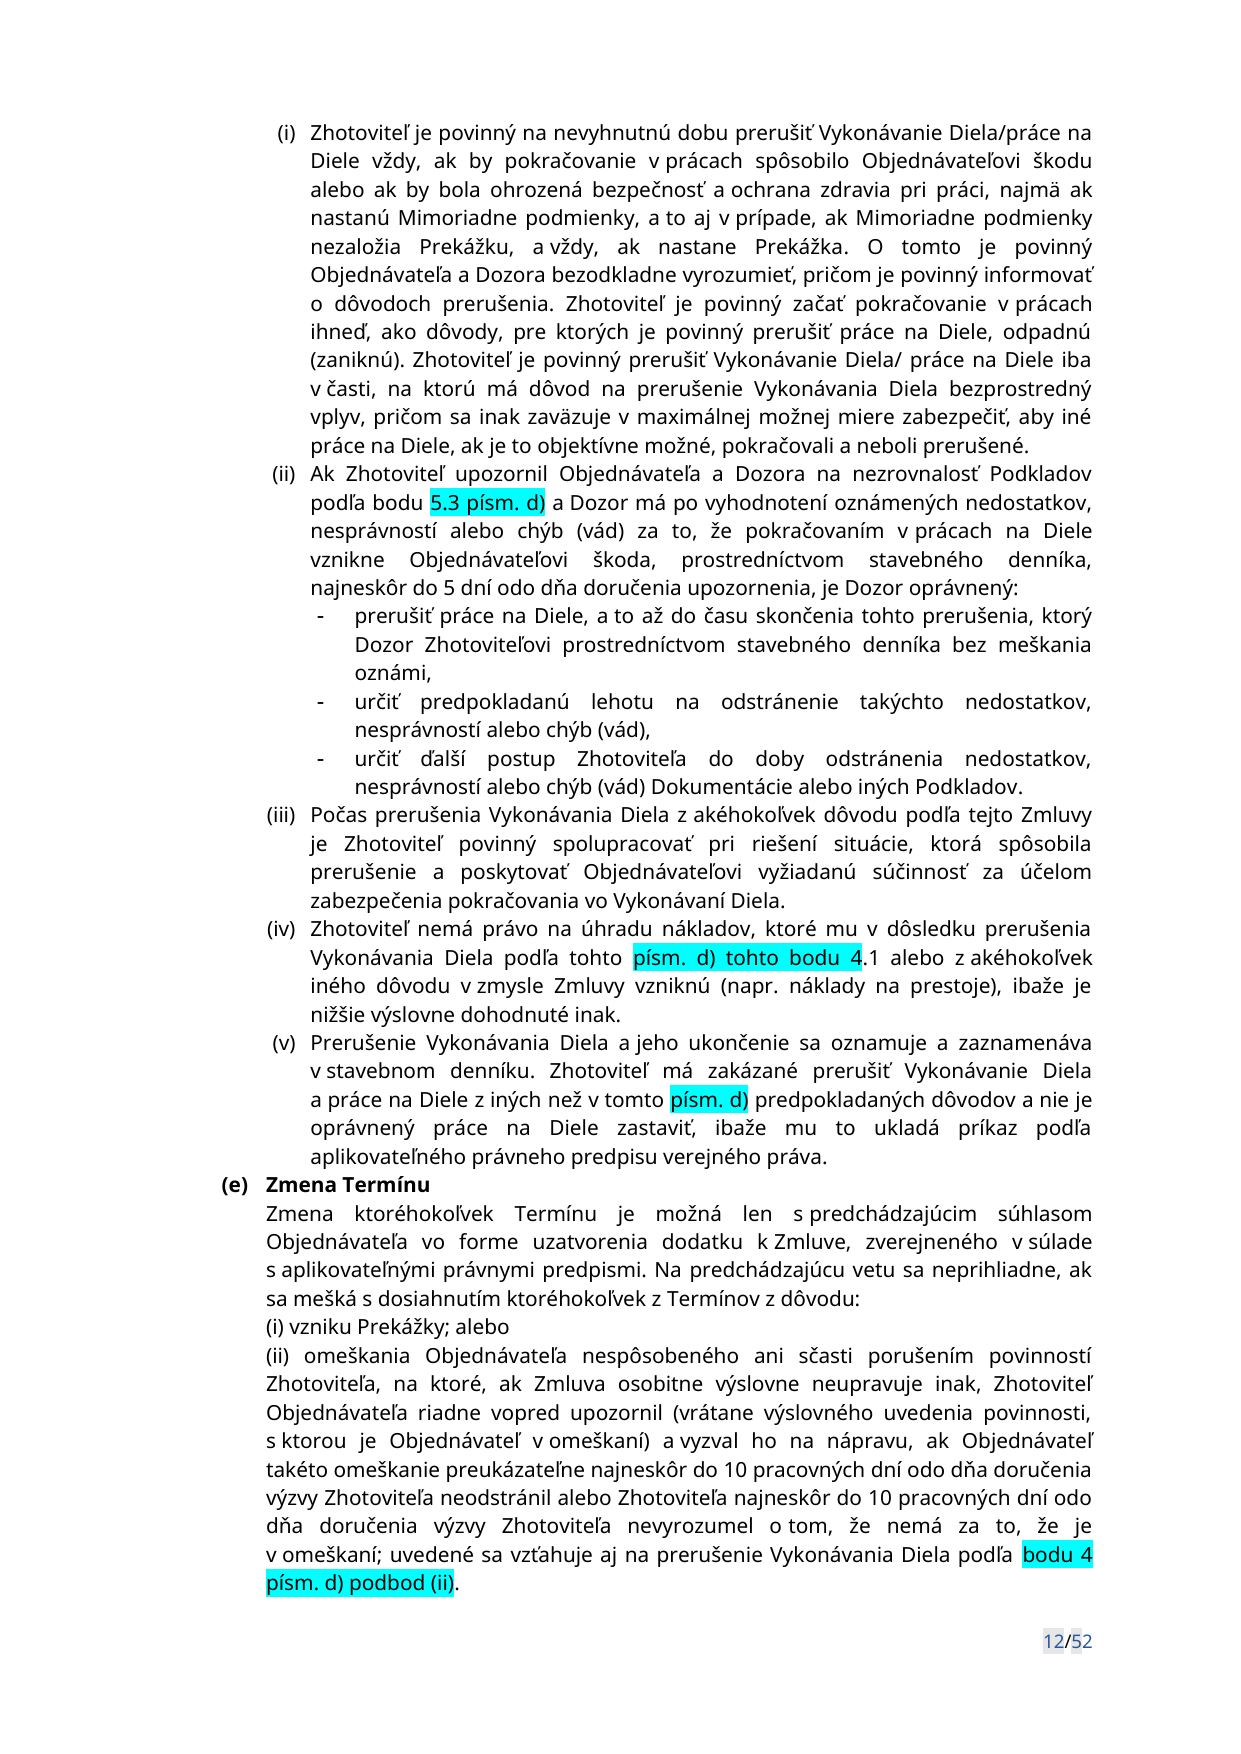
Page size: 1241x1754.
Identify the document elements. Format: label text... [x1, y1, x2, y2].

list Zhotoviteľ je povinný na nevyhnutnú dobu prerušiť Vykonávanie Diela/práce na Diele vždy, ak by pokračovanie v prácach spôsobilo Objednávateľovi škodu alebo ak by bola ohrozená bezpečnosť a ochrana zdravia pri práci, najmä ak nastanú Mimoriadne podmienky, a to aj v prípade, ak Mimoriadne podmienky nezaložia Prekážku, a vždy, ak nastane Prekážka. O tomto je povinný Objednávateľa a Dozora bezodkladne vyrozumieť, pričom je povinný informovať o dôvodoch prerušenia. Zhotoviteľ je povinný začať pokračovanie v prácach ihneď, ako dôvody, pre ktorých je povinný prerušiť práce na Diele, odpadnú (zaniknú). Zhotoviteľ je povinný prerušiť Vykonávanie Diela/ práce na Diele iba v časti, na ktorú má dôvod na prerušenie Vykonávania Diela bezprostredný vplyv, pričom sa inak zaväzuje v maximálnej možnej miere zabezpečiť, aby iné práce na Diele, ak je to objektívne možné, pokračovali a neboli prerušené. [295, 118, 1093, 459]
list prerušiť práce na Diele, a to až do času skončenia tohto prerušenia, ktorý Dozor Zhotoviteľovi prostredníctvom stavebného denníka bez meškania oznámi, [317, 602, 1093, 687]
list Počas prerušenia Vykonávania Diela z akéhokoľvek dôvodu podľa tejto Zmluvy je Zhotoviteľ povinný spolupracovať pri riešení situácie, ktorá spôsobila prerušenie a poskytovať Objednávateľovi vyžiadanú súčinnosť za účelom zabezpečenia pokračovania vo Vykonávaní Diela. [295, 801, 1093, 914]
list Zhotoviteľ nemá právo na úhradu nákladov, ktoré mu v dôsledku prerušenia Vykonávania Diela podľa tohto písm. d) tohto bodu 4.1 alebo z akéhokoľvek iného dôvodu v zmysle Zmluvy vzniknú (napr. náklady na prestoje), ibaže je nižšie výslovne dohodnuté inak. [295, 914, 1093, 1028]
list určiť predpokladanú lehotu na odstránenie takýchto nedostatkov, nesprávností alebo chýb (vád), [317, 687, 1093, 744]
list Ak Zhotoviteľ upozornil Objednávateľa a Dozora na nezrovnalosť Podkladov podľa bodu 5.3 písm. d) a Dozor má po vyhodnotení oznámených nedostatkov, nesprávností alebo chýb (vád) za to, že pokračovaním v prácach na Diele vznikne Objednávateľovi škoda, prostredníctvom stavebného denníka, najneskôr do 5 dní odo dňa doručenia upozornenia, je Dozor oprávnený: [295, 459, 1093, 602]
list určiť ďalší postup Zhotoviteľa do doby odstránenia nedostatkov, nesprávností alebo chýb (vád) Dokumentácie alebo iných Podkladov. [317, 744, 1093, 801]
list Prerušenie Vykonávania Diela a jeho ukončenie sa oznamuje a zaznamenáva v stavebnom denníku. Zhotoviteľ má zakázané prerušiť Vykonávanie Diela a práce na Diele z iných než v tomto písm. d) predpokladaných dôvodov a nie je oprávnený práce na Diele zastaviť, ibaže mu to ukladá príkaz podľa aplikovateľného právneho predpisu verejného práva. [295, 1028, 1093, 1170]
text Zmena ktoréhokoľvek Termínu je možná len s predchádzajúcim súhlasom Objednávateľa vo forme uzatvorenia dodatku k Zmluve, zverejneného v súlade s aplikovateľnými právnymi predpismi. Na predchádzajúcu vetu sa neprihliadne, ak sa mešká s dosiahnutím ktoréhokoľvek z Termínov z dôvodu: [266, 1199, 1093, 1312]
text (ii) omeškania Objednávateľa nespôsobeného ani sčasti porušením povinností Zhotoviteľa, na ktoré, ak Zmluva osobitne výslovne neupravuje inak, Zhotoviteľ Objednávateľa riadne vopred upozornil (vrátane výslovného uvedenia povinnosti, s ktorou je Objednávateľ v omeškaní) a vyzval ho na nápravu, ak Objednávateľ takéto omeškanie preukázateľne najneskôr do 10 pracovných dní odo dňa doručenia výzvy Zhotoviteľa neodstránil alebo Zhotoviteľa najneskôr do 10 pracovných dní odo dňa doručenia výzvy Zhotoviteľa nevyrozumel o tom, že nemá za to, že je v omeškaní; uvedené sa vzťahuje aj na prerušenie Vykonávania Diela podľa bodu 4 písm. d) podbod (ii). [266, 1341, 1093, 1597]
text (e) Zmena Termínu [221, 1170, 1093, 1199]
text (i) vzniku Prekážky; alebo [221, 1312, 1093, 1341]
